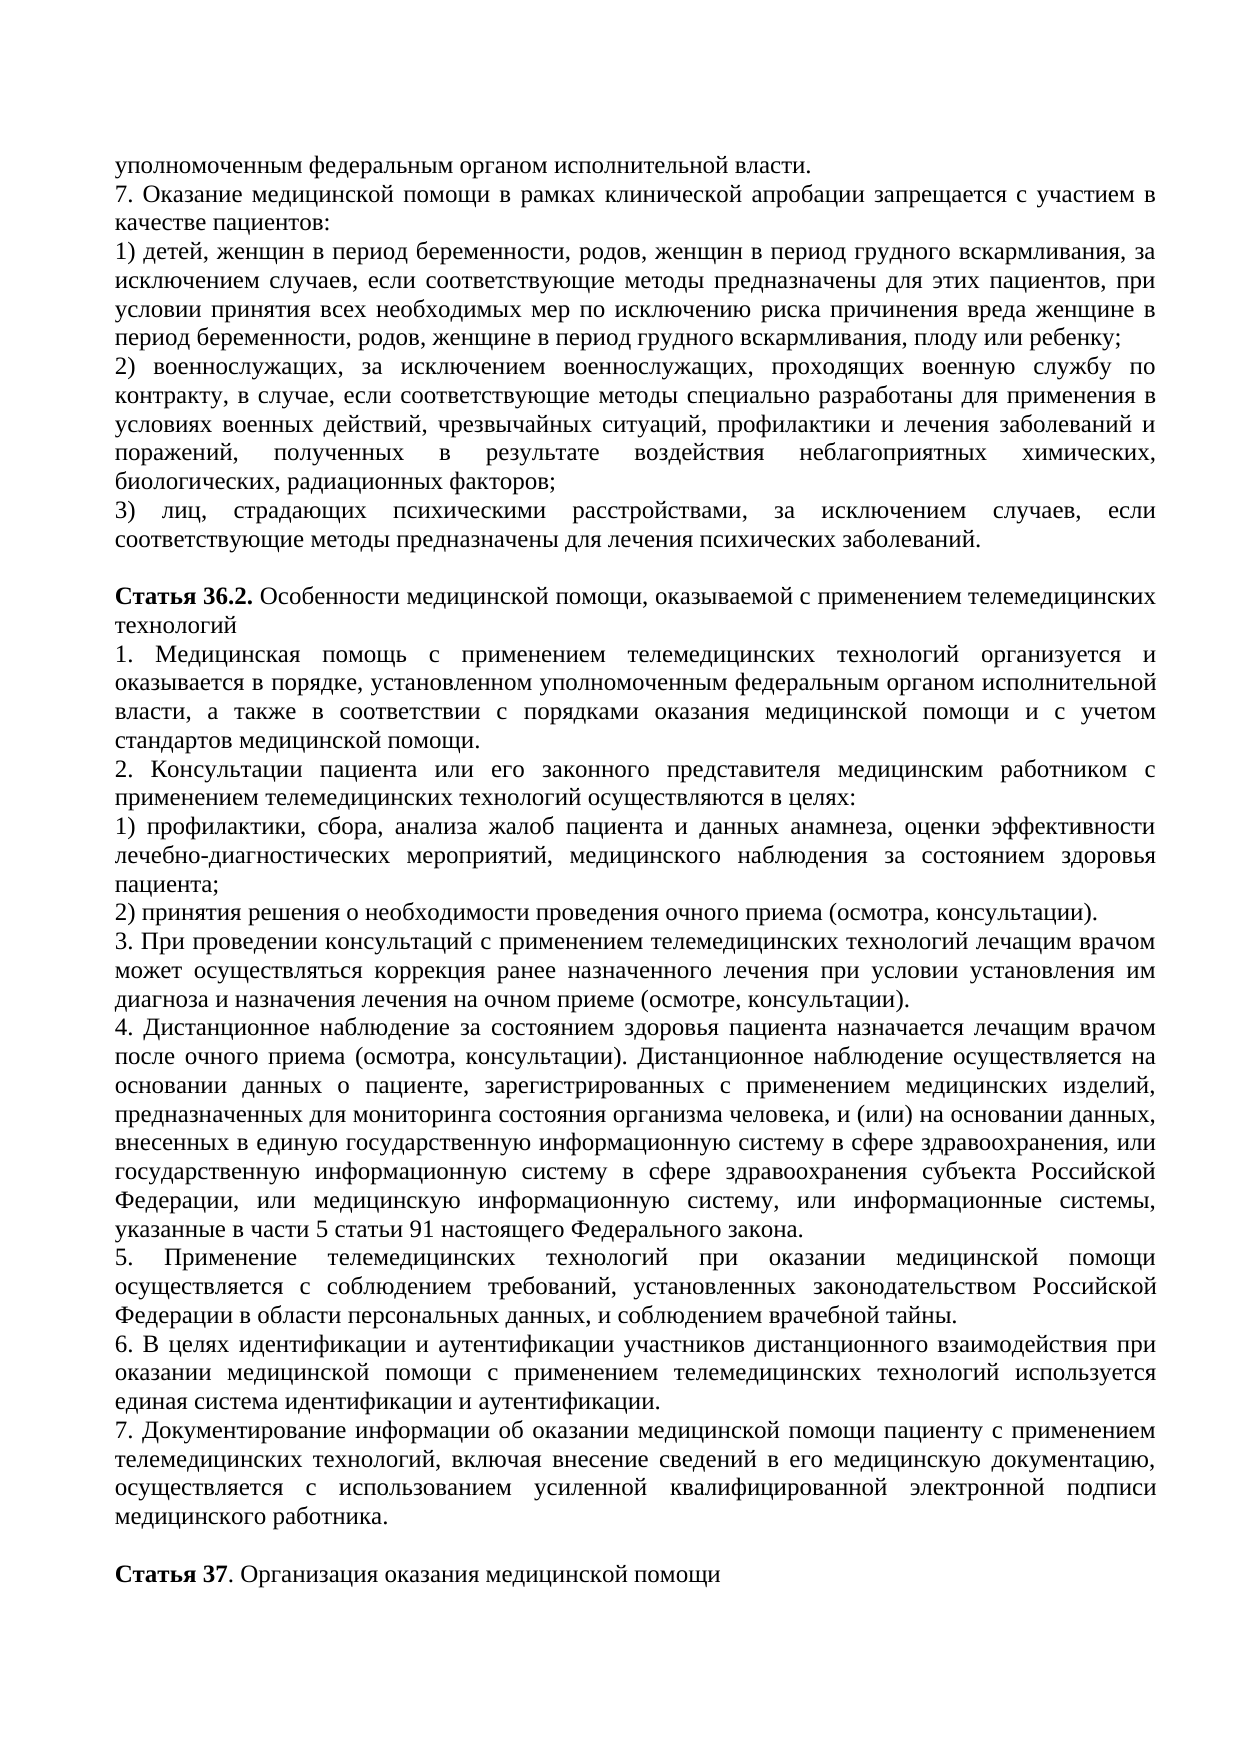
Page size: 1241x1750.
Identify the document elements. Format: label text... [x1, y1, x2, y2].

text 2) военнослужащих, за исключением военнослужащих, проходящих военную службу по контракту, в случае, если соответствующие методы специально разработаны для применения в условиях военных действий, чрезвычайных ситуаций, профилактики и лечения заболеваний и поражений, полученных в результате воздействия неблагоприятных химических, биологических, радиационных факторов; [114, 351, 1157, 495]
text 1. Медицинская помощь с применением телемедицинских технологий организуется и оказывается в порядке, установленном уполномоченным федеральным органом исполнительной власти, а также в соответствии с порядками оказания медицинской помощи и с учетом стандартов медицинской помощи. [114, 639, 1157, 754]
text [114, 150, 1157, 179]
text 2. Консультации пациента или его законного представителя медицинским работником с применением телемедицинских технологий осуществляются в целях: [114, 754, 1157, 811]
text 7. Оказание медицинской помощи в рамках клинической апробации запрещается с участием в качестве пациентов: [114, 179, 1157, 236]
text Статья 36.2. Особенности медицинской помощи, оказываемой с применением телемедицинских технологий [114, 581, 1157, 639]
text 3. При проведении консультаций с применением телемедицинских технологий лечащим врачом может осуществляться коррекция ранее назначенного лечения при условии установления им диагноза и назначения лечения на очном приеме (осмотре, консультации). [114, 926, 1157, 1012]
text 3) лиц, страдающих психическими расстройствами, за исключением случаев, если соответствующие методы предназначены для лечения психических заболеваний. [114, 495, 1157, 552]
text 1) профилактики, сбора, анализа жалоб пациента и данных анамнеза, оценки эффективности лечебно-диагностических мероприятий, медицинского наблюдения за состоянием здоровья пациента; [114, 811, 1157, 897]
text 1) детей, женщин в период беременности, родов, женщин в период грудного вскармливания, за исключением случаев, если соответствующие методы предназначены для этих пациентов, при условии принятия всех необходимых мер по исключению риска причинения вреда женщине в период беременности, родов, женщине в период грудного вскармливания, плоду или ребенку; [114, 236, 1157, 351]
text 2) принятия решения о необходимости проведения очного приема (осмотра, консультации). [114, 897, 1157, 926]
text Статья 37. Организация оказания медицинской помощи [114, 1559, 1157, 1587]
text 6. В целях идентификации и аутентификации участников дистанционного взаимодействия при оказании медицинской помощи с применением телемедицинских технологий используется единая система идентификации и аутентификации. [114, 1329, 1157, 1415]
text 5. Применение телемедицинских технологий при оказании медицинской помощи осуществляется с соблюдением требований, установленных законодательством Российской Федерации в области персональных данных, и соблюдением врачебной тайны. [114, 1242, 1157, 1329]
text 4. Дистанционное наблюдение за состоянием здоровья пациента назначается лечащим врачом после очного приема (осмотра, консультации). Дистанционное наблюдение осуществляется на основании данных о пациенте, зарегистрированных с применением медицинских изделий, предназначенных для мониторинга состояния организма человека, и (или) на основании данных, внесенных в единую государственную информационную систему в сфере здравоохранения, или государственную информационную систему в сфере здравоохранения субъекта Российской Федерации, или медицинскую информационную систему, или информационные системы, указанные в части 5 статьи 91 настоящего Федерального закона. [114, 1012, 1157, 1242]
text 7. Документирование информации об оказании медицинской помощи пациенту с применением телемедицинских технологий, включая внесение сведений в его медицинскую документацию, осуществляется с использованием усиленной квалифицированной электронной подписи медицинского работника. [114, 1415, 1157, 1530]
